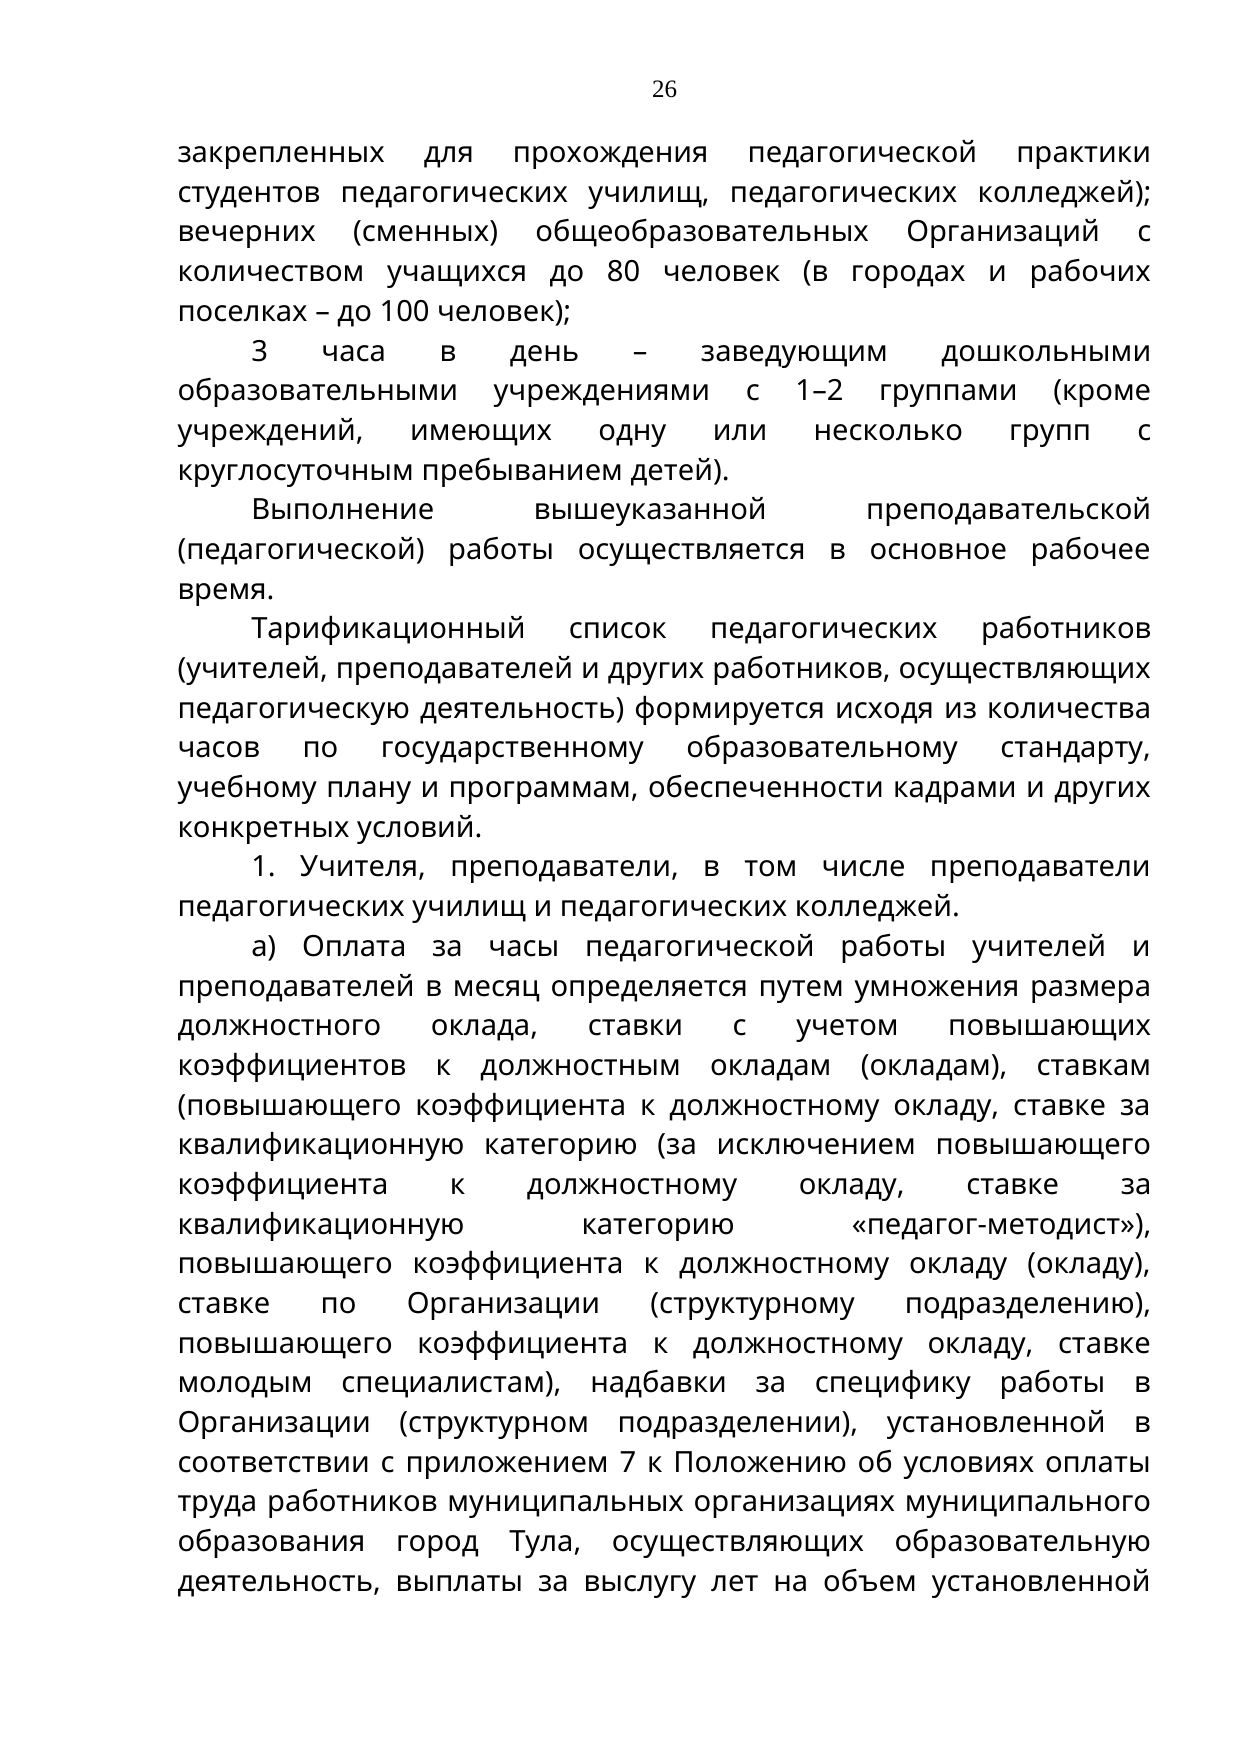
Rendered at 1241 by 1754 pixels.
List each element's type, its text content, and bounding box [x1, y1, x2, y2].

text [177, 131, 1152, 330]
text 3 часа в день – заведующим дошкольными образовательными учреждениями с 1–2 группами (кроме учреждений, имеющих одну или несколько групп с круглосуточным пребыванием детей). [177, 330, 1152, 488]
text Выполнение вышеуказанной преподавательской (педагогической) работы осуществляется в основное рабочее время. [177, 488, 1152, 608]
text 1. Учителя, преподаватели, в том числе преподаватели педагогических училищ и педагогических колледжей. [177, 846, 1152, 925]
text Тарификационный список педагогических работников (учителей, преподавателей и других работников, осуществляющих педагогическую деятельность) формируется исходя из количества часов по государственному образовательному стандарту, учебному плану и программам, обеспеченности кадрами и других конкретных условий. [177, 608, 1152, 846]
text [177, 925, 1152, 1600]
